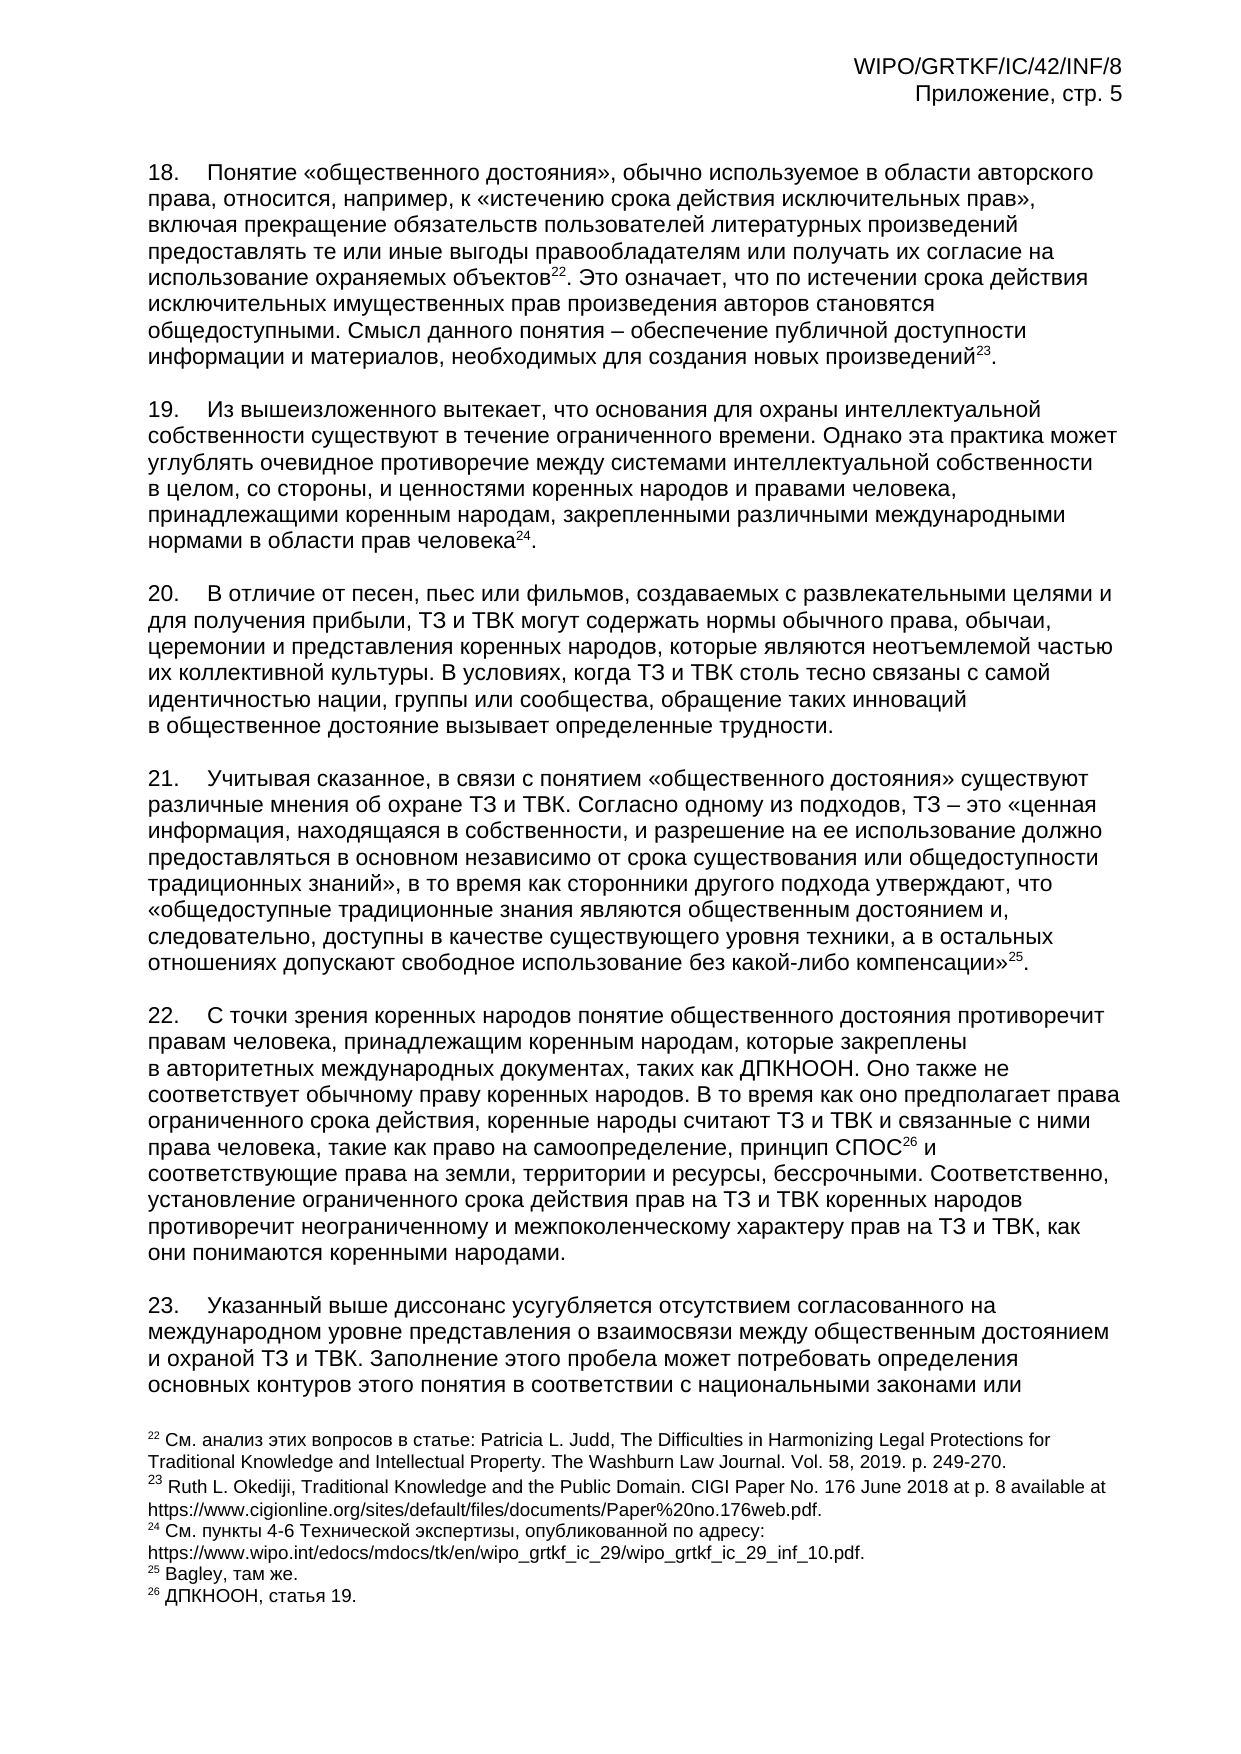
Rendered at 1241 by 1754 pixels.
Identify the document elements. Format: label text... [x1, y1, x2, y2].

list С точки зрения коренных народов понятие общественного достояния противоречит правам человека, принадлежащим коренным народам, которые закреплены в авторитетных международных документах, таких как ДПКНООН. Оно также не соответствует обычному праву коренных народов. В то время как оно предполагает права ограниченного срока действия, коренные народы считают ТЗ и ТВК и связанные с ними права человека, такие как право на самоопределение, принцип СПОС и соответствующие права на земли, территории и ресурсы, бессрочными. Соответственно, установление ограниченного срока действия прав на ТЗ и ТВК коренных народов противоречит неограниченному и межпоколенческому характеру прав на ТЗ и ТВК, как они понимаются коренными народами. [148, 1002, 1122, 1265]
list Учитывая сказанное, в связи с понятием «общественного достояния» существуют различные мнения об охране ТЗ и ТВК. Согласно одному из подходов, ТЗ – это «ценная информация, находящаяся в собственности, и разрешение на ее использование должно предоставляться в основном независимо от срока существования или общедоступности традиционных знаний», в то время как сторонники другого подхода утверждают, что «общедоступные традиционные знания являются общественным достоянием и, следовательно, доступны в качестве существующего уровня техники, а в остальных отношениях допускают свободное использование без какой-либо компенсации». [148, 765, 1122, 976]
list В отличие от песен, пьес или фильмов, создаваемых с развлекательными целями и для получения прибыли, ТЗ и ТВК могут содержать нормы обычного права, обычаи, церемонии и представления коренных народов, которые являются неотъемлемой частью их коллективной культуры. В условиях, когда ТЗ и ТВК столь тесно связаны с самой идентичностью нации, группы или сообщества, обращение таких инноваций в общественное достояние вызывает определенные трудности. [148, 580, 1122, 738]
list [148, 1292, 1122, 1397]
list Из вышеизложенного вытекает, что основания для охраны интеллектуальной собственности существуют в течение ограниченного времени. Однако эта практика может углублять очевидное противоречие между системами интеллектуальной собственности в целом, со стороны, и ценностями коренных народов и правами человека, принадлежащими коренным народам, закрепленными различными международными нормами в области прав человека. [148, 396, 1122, 554]
list Понятие «общественного достояния», обычно используемое в области авторского права, относится, например, к «истечению срока действия исключительных прав», включая прекращение обязательств пользователей литературных произведений предоставлять те или иные выгоды правообладателям или получать их согласие на использование охраняемых объектов. Это означает, что по истечении срока действия исключительных имущественных прав произведения авторов становятся общедоступными. Смысл данного понятия – обеспечение публичной доступности информации и материалов, необходимых для создания новых произведений. [148, 158, 1122, 369]
